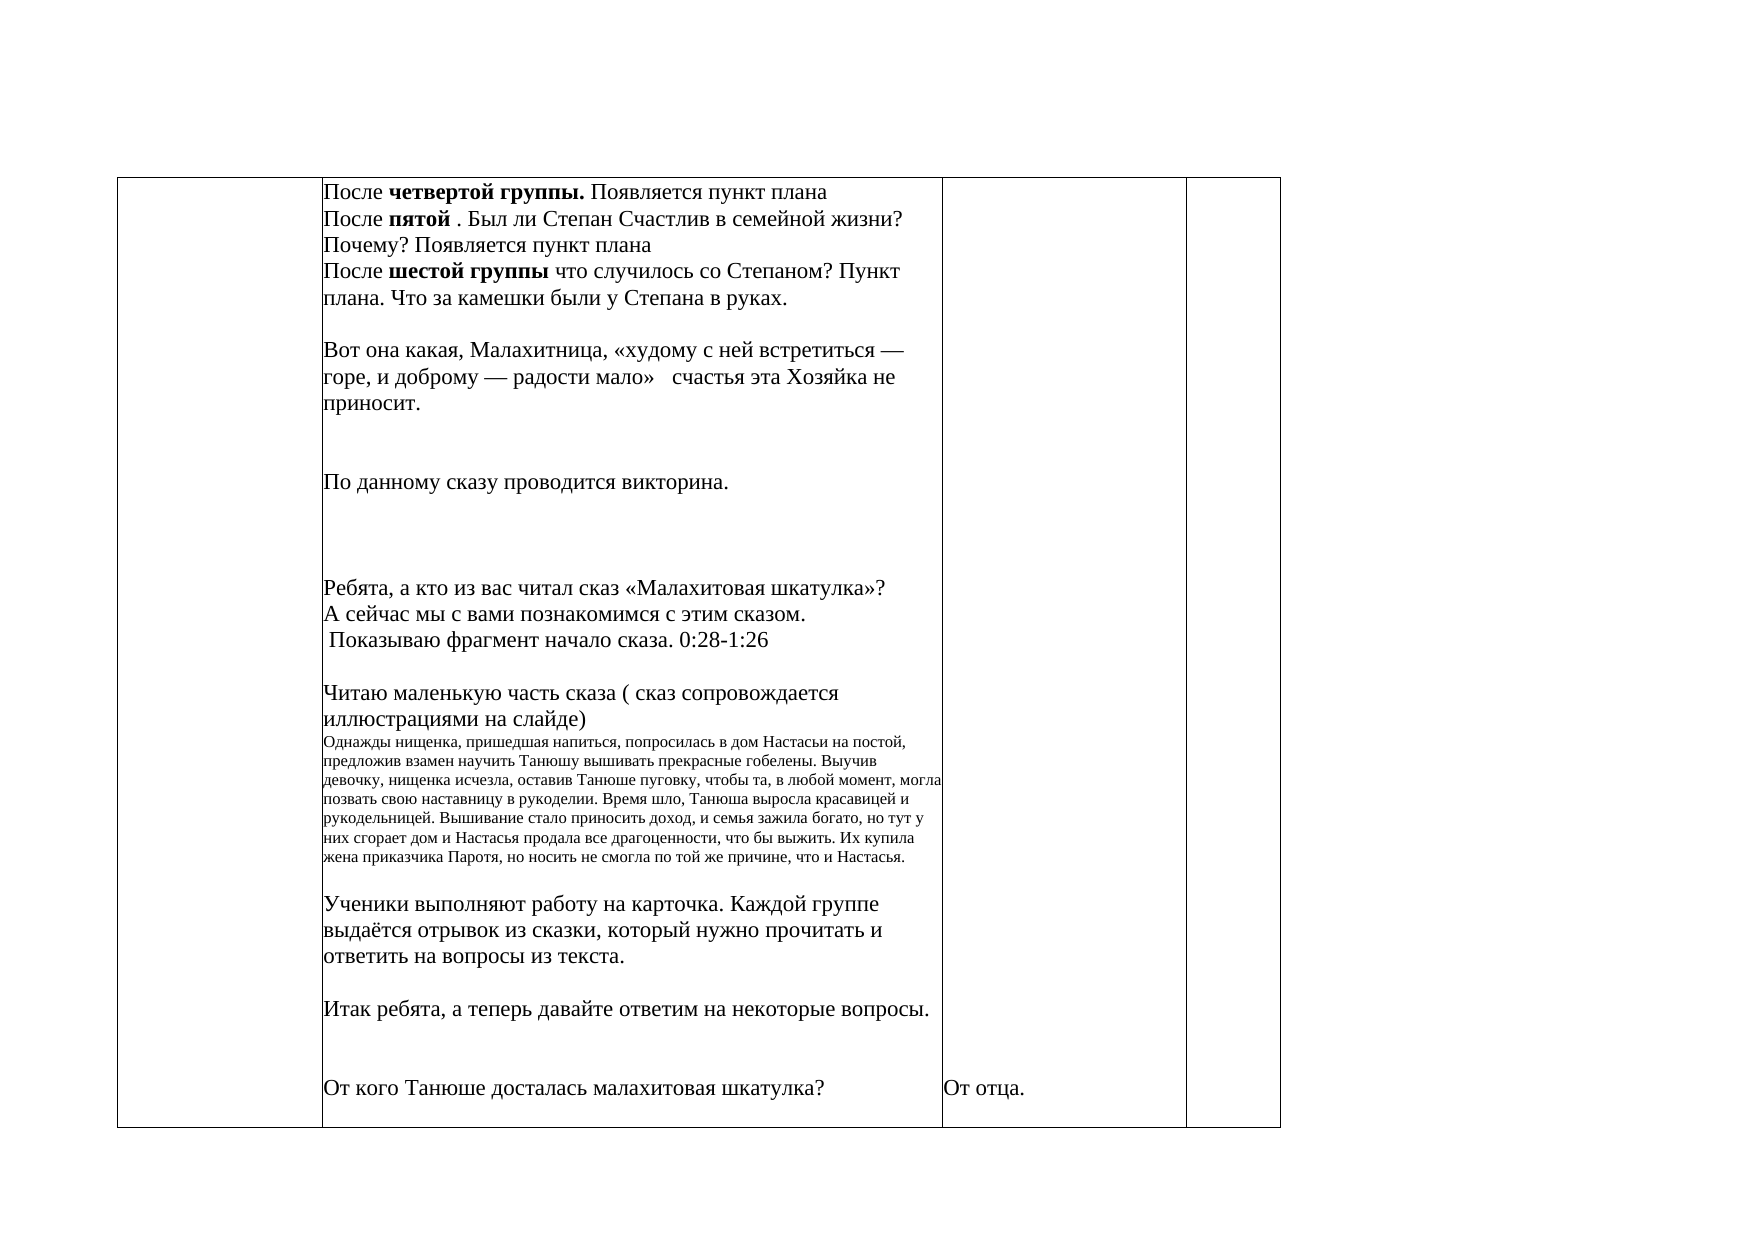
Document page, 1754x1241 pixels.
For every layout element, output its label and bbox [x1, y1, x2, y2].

table_cell [943, 178, 1186, 1127]
table_cell [118, 178, 322, 1127]
table_cell [323, 178, 942, 1127]
table_cell [1187, 178, 1280, 1127]
